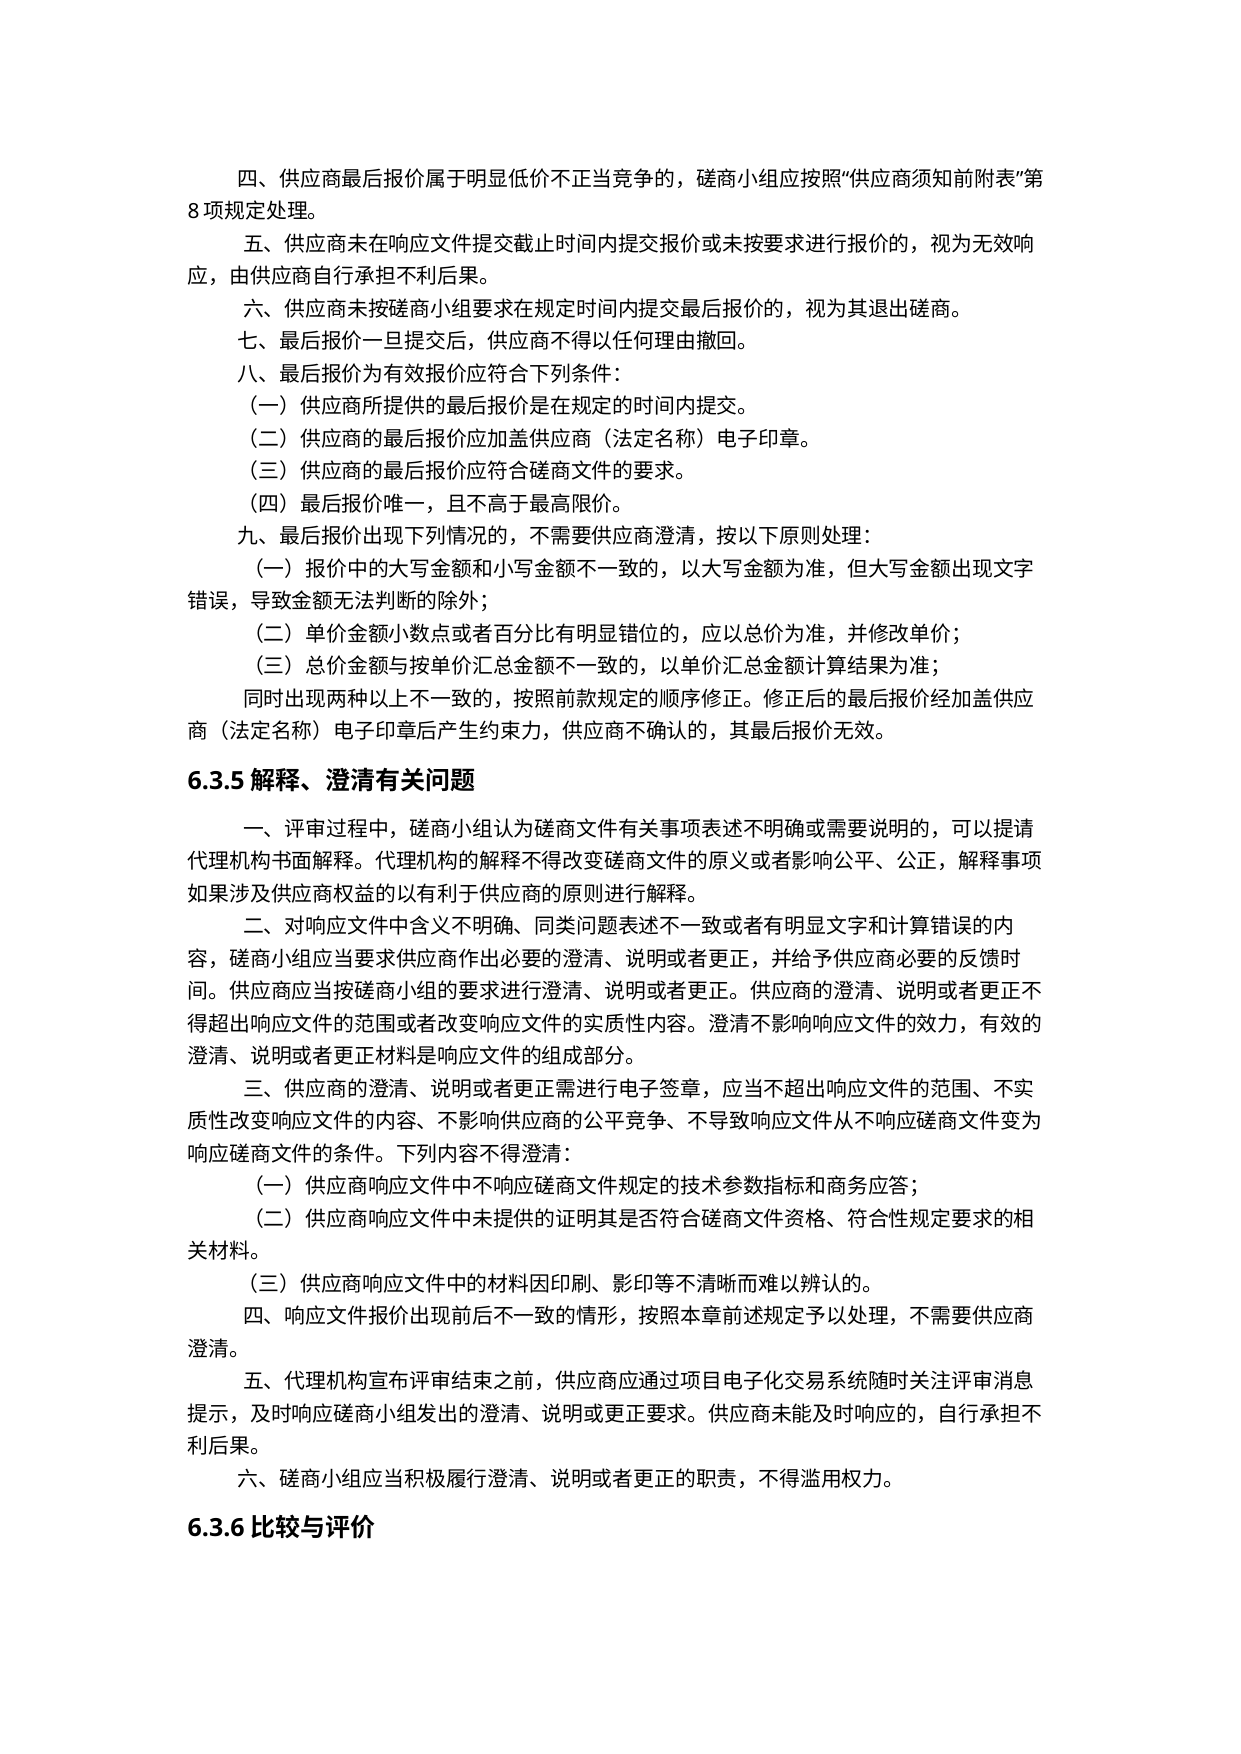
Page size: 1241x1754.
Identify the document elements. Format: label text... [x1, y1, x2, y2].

text （二）单价金额小数点或者百分比有明显错位的，应以总价为准，并修改单价； [187, 617, 1053, 649]
text （三）总价金额与按单价汇总金额不一致的，以单价汇总金额计算结果为准； [187, 649, 1053, 682]
text 同时出现两种以上不一致的，按照前款规定的顺序修正。修正后的最后报价经加盖供应商（法定名称）电子印章后产生约束力，供应商不确认的，其最后报价无效。 [187, 682, 1053, 747]
text 三、供应商的澄清、说明或者更正需进行电子签章，应当不超出响应文件的范围、不实质性改变响应文件的内容、不影响供应商的公平竞争、不导致响应文件从不响应磋商文件变为响应磋商文件的条件。下列内容不得澄清： [187, 1072, 1053, 1169]
text 六、磋商小组应当积极履行澄清、说明或者更正的职责，不得滥用权力。 [187, 1462, 1053, 1494]
text 八、最后报价为有效报价应符合下列条件： [187, 357, 1053, 389]
text 九、最后报价出现下列情况的，不需要供应商澄清，按以下原则处理： [187, 519, 1053, 552]
text （一）供应商所提供的最后报价是在规定的时间内提交。 [187, 389, 1053, 422]
text 五、代理机构宣布评审结束之前，供应商应通过项目电子化交易系统随时关注评审消息提示，及时响应磋商小组发出的澄清、说明或更正要求。供应商未能及时响应的，自行承担不利后果。 [187, 1364, 1053, 1462]
text 六、供应商未按磋商小组要求在规定时间内提交最后报价的，视为其退出磋商。 [187, 292, 1053, 324]
text 四、供应商最后报价属于明显低价不正当竞争的，磋商小组应按照“供应商须知前附表”第8项规定处理。 [187, 162, 1053, 227]
text （二）供应商响应文件中未提供的证明其是否符合磋商文件资格、符合性规定要求的相关材料。 [187, 1202, 1053, 1267]
text 一、评审过程中，磋商小组认为磋商文件有关事项表述不明确或需要说明的，可以提请代理机构书面解释。代理机构的解释不得改变磋商文件的原义或者影响公平、公正，解释事项如果涉及供应商权益的以有利于供应商的原则进行解释。 [187, 812, 1053, 909]
text 七、最后报价一旦提交后，供应商不得以任何理由撤回。 [187, 324, 1053, 357]
text 6.3.5解释、澄清有关问题 [187, 747, 1053, 812]
text （一）供应商响应文件中不响应磋商文件规定的技术参数指标和商务应答； [187, 1169, 1053, 1202]
text 四、响应文件报价出现前后不一致的情形，按照本章前述规定予以处理，不需要供应商澄清。 [187, 1299, 1053, 1364]
text 二、对响应文件中含义不明确、同类问题表述不一致或者有明显文字和计算错误的内容，磋商小组应当要求供应商作出必要的澄清、说明或者更正，并给予供应商必要的反馈时间。供应商应当按磋商小组的要求进行澄清、说明或者更正。供应商的澄清、说明或者更正不得超出响应文件的范围或者改变响应文件的实质性内容。澄清不影响响应文件的效力，有效的澄清、说明或者更正材料是响应文件的组成部分。 [187, 909, 1053, 1072]
text （三）供应商响应文件中的材料因印刷、影印等不清晰而难以辨认的。 [187, 1267, 1053, 1299]
text （三）供应商的最后报价应符合磋商文件的要求。 [187, 454, 1053, 487]
text （一）报价中的大写金额和小写金额不一致的，以大写金额为准，但大写金额出现文字错误，导致金额无法判断的除外； [187, 552, 1053, 617]
text 五、供应商未在响应文件提交截止时间内提交报价或未按要求进行报价的，视为无效响应，由供应商自行承担不利后果。 [187, 227, 1053, 292]
text （四）最后报价唯一，且不高于最高限价。 [187, 487, 1053, 519]
text （二）供应商的最后报价应加盖供应商（法定名称）电子印章。 [187, 422, 1053, 454]
text 6.3.6比较与评价 [187, 1494, 1053, 1559]
